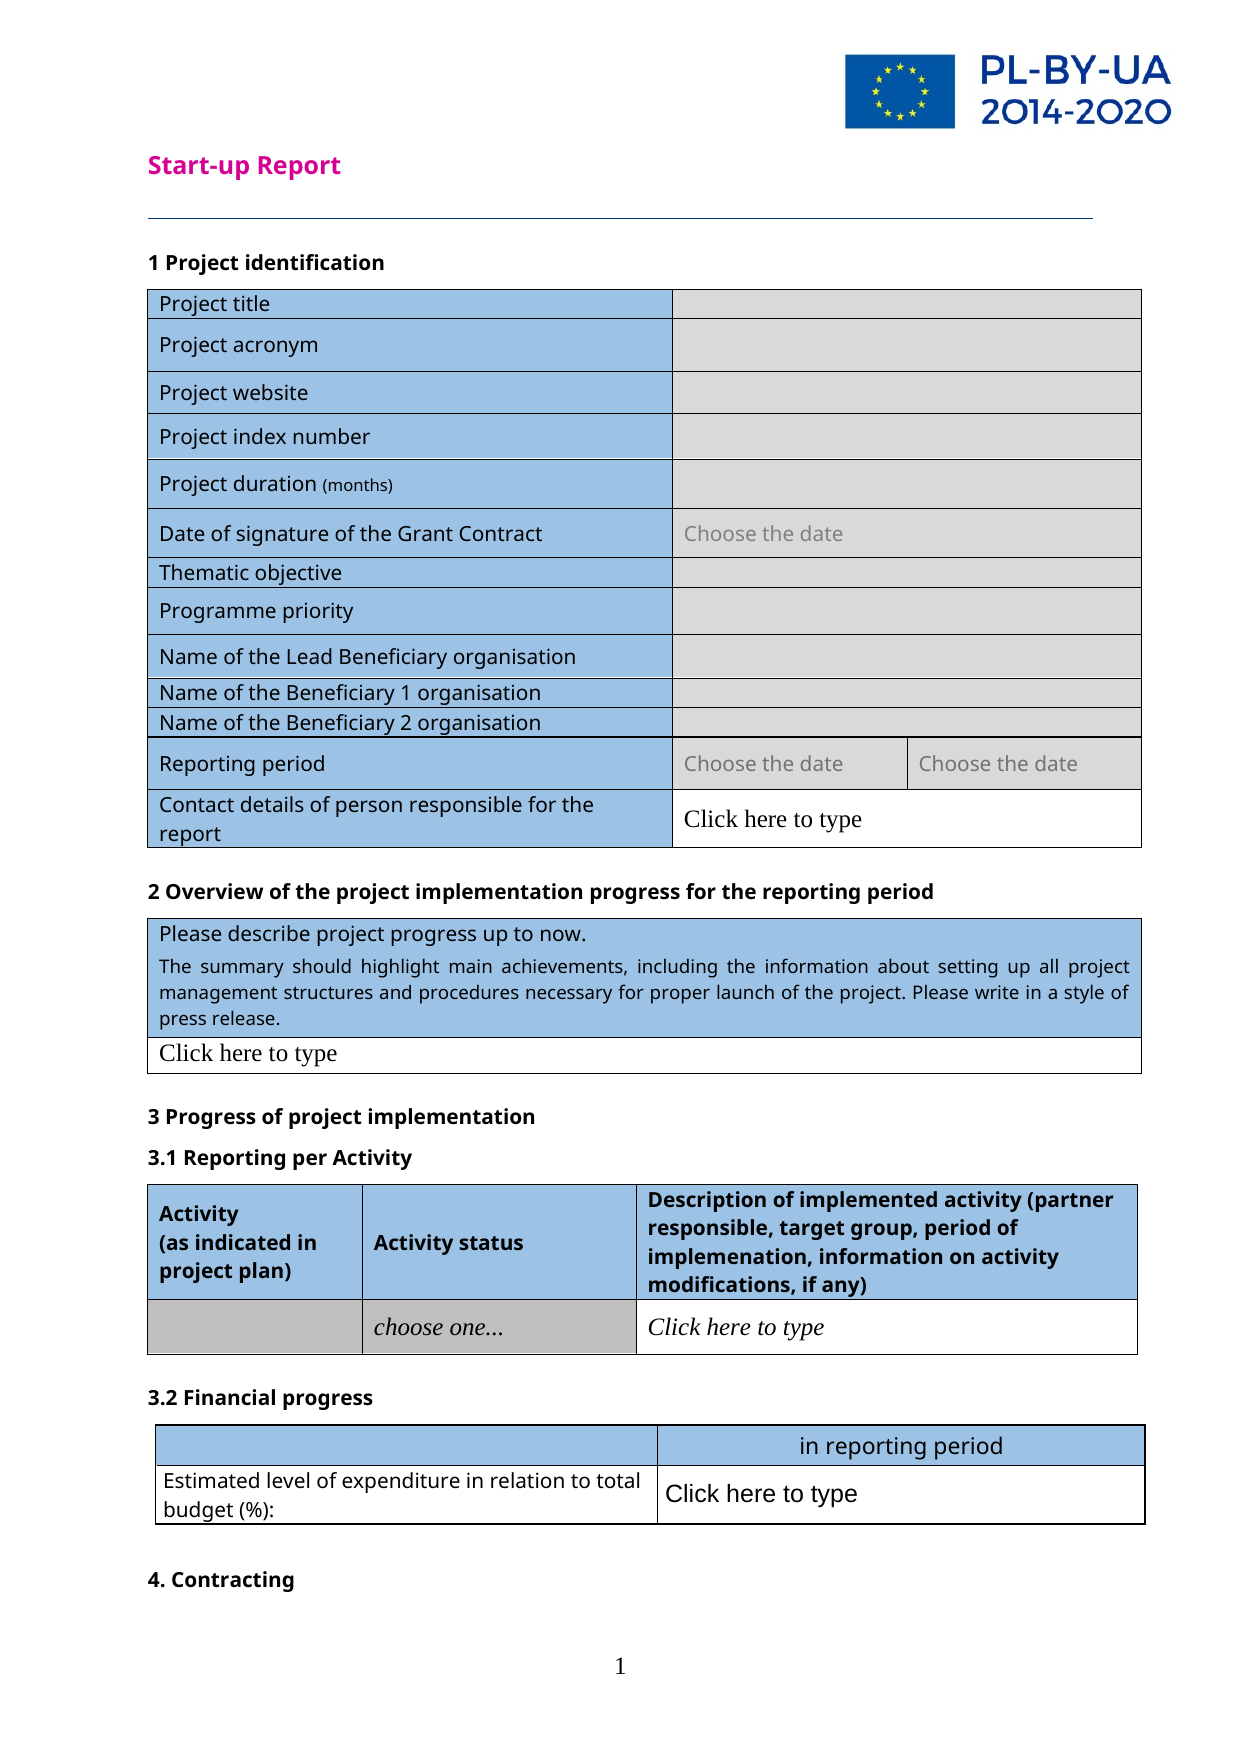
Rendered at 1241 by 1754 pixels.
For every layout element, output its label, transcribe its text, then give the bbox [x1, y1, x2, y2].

table_cell Contact details of person responsible for the report [148, 790, 672, 847]
table_header Activity (as indicated in project plan) [148, 1185, 362, 1299]
text 2 Overview of the project implementation progress for the reporting period [148, 877, 1093, 906]
picture [786, 37, 1197, 146]
table_header [673, 290, 1141, 318]
table_cell [673, 414, 1141, 458]
table_header [156, 1426, 657, 1465]
table_header Please describe project progress up to now. The summary should highlight main achievements, including the information about setting up all project management structures and procedures necessary for proper launch of the project. Please write in a style of press release. [148, 919, 1141, 1037]
text 3.1 Reporting per Activity [148, 1143, 1093, 1171]
table_cell Name of the Beneficiary 2 organisation [148, 708, 672, 736]
table_cell [673, 588, 1141, 634]
text 1 Project identification [148, 248, 1093, 276]
table_cell Project website [148, 372, 672, 413]
table_header Description of implemented activity (partner responsible, target group, period of implemenation, information on activity modifications, if any) [637, 1185, 1137, 1299]
table_header Activity status [363, 1185, 636, 1299]
table_cell Estimated level of expenditure in relation to total budget (%): [156, 1466, 657, 1523]
table_header in reporting period [658, 1426, 1144, 1465]
table_cell Programme priority [148, 588, 672, 634]
table_cell [673, 460, 1141, 508]
table_cell [673, 319, 1141, 371]
table_cell [673, 372, 1141, 413]
table_cell Thematic objective [148, 558, 672, 587]
table_cell Name of the Lead Beneficiary organisation [148, 635, 672, 677]
table_cell Project acronym [148, 319, 672, 371]
table_cell Project index number [148, 414, 672, 458]
text 4. Contracting [148, 1566, 1093, 1594]
text 3.2 Financial progress [148, 1383, 1093, 1412]
table_header Project title [148, 290, 672, 318]
table_cell Reporting period [148, 738, 672, 789]
table_cell [673, 558, 1141, 587]
table_cell [673, 708, 1141, 736]
table_cell [148, 1300, 362, 1353]
table_cell [673, 635, 1141, 677]
text 3 Progress of project implementation [148, 1102, 1093, 1131]
table_cell Name of the Beneficiary 1 organisation [148, 679, 672, 707]
table_cell Project duration (months) [148, 460, 672, 508]
table_cell Date of signature of the Grant Contract [148, 509, 672, 557]
table_cell [673, 679, 1141, 707]
text Start-up Report [148, 148, 1093, 182]
